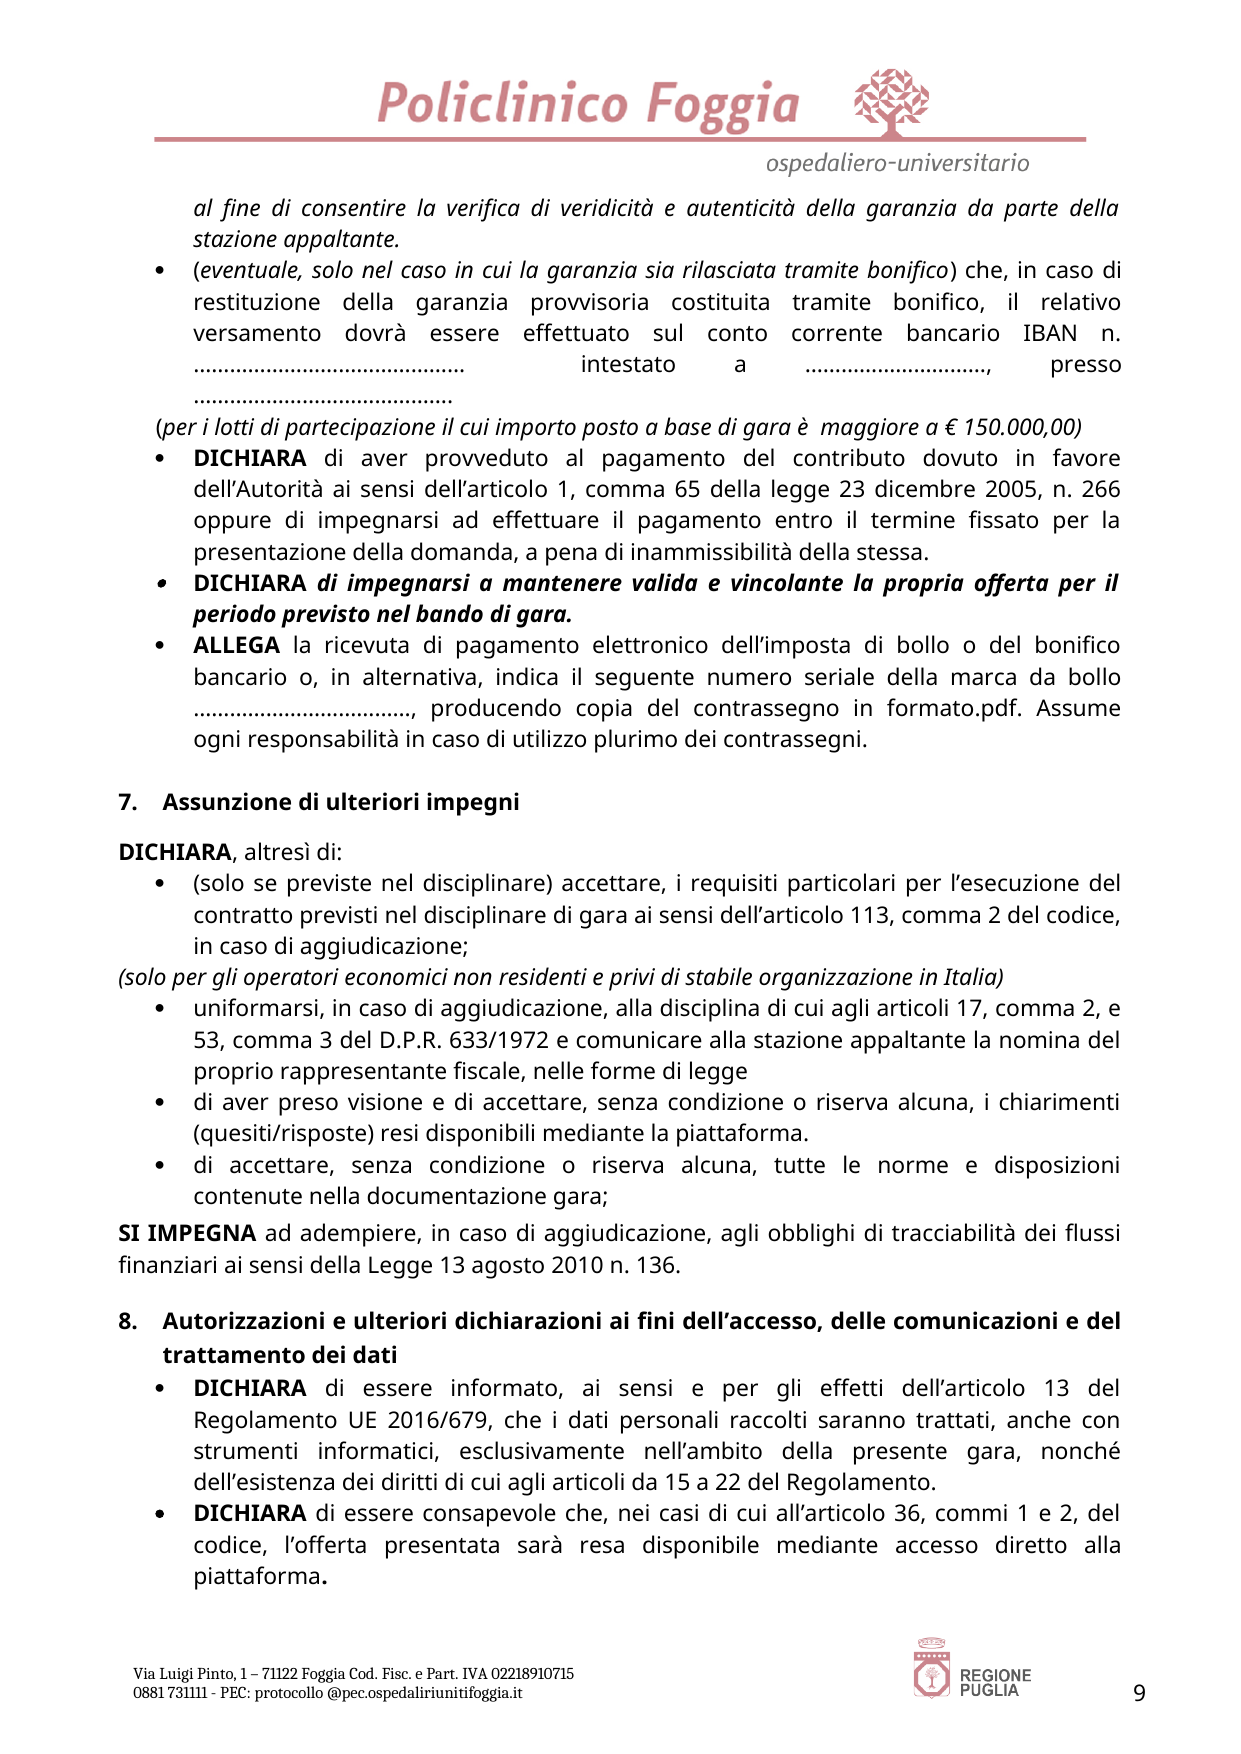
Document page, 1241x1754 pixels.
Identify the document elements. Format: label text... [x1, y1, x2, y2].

list (eventuale, solo nel caso in cui la garanzia sia rilasciata tramite bonifico) che, in caso di restituzione della garanzia provvisoria costituita tramite bonifico, il relativo versamento dovrà essere effettuato sul conto corrente bancario IBAN n. ……………………………………… intestato a …………………………, presso ……………………………………. [156, 254, 1122, 411]
list di accettare, senza condizione o riserva alcuna, tutte le norme e disposizioni contenute nella documentazione gara; [156, 1149, 1122, 1211]
text (per i lotti di partecipazione il cui importo posto a base di gara è maggiore a € 150.000,00) [156, 411, 1122, 442]
list DICHIARA di aver provveduto al pagamento del contributo dovuto in favore dell’Autorità ai sensi dell’articolo 1, comma 65 della legge 23 dicembre 2005, n. 266 oppure di impegnarsi ad effettuare il pagamento entro il termine fissato per la presentazione della domanda, a pena di inammissibilità della stessa. [156, 442, 1122, 567]
text SI IMPEGNA ad adempiere, in caso di aggiudicazione, agli obblighi di tracciabilità dei flussi finanziari ai sensi della Legge 13 agosto 2010 n. 136. [118, 1217, 1122, 1280]
list uniformarsi, in caso di aggiudicazione, alla disciplina di cui agli articoli 17, comma 2, e 53, comma 3 del D.P.R. 633/1972 e comunicare alla stazione appaltante la nomina del proprio rappresentante fiscale, nelle forme di legge [156, 992, 1122, 1086]
picture [153, 68, 1087, 177]
text (solo per gli operatori economici non residenti e privi di stabile organizzazione in Italia) [118, 961, 1122, 992]
list (solo se previste nel disciplinare) accettare, i requisiti particolari per l’esecuzione del contratto previsti nel disciplinare di gara ai sensi dell’articolo 113, comma 2 del codice, in caso di aggiudicazione; [156, 867, 1122, 961]
list DICHIARA di essere informato, ai sensi e per gli effetti dell’articolo 13 del Regolamento UE 2016/679, che i dati personali raccolti saranno trattati, anche con strumenti informatici, esclusivamente nell’ambito della presente gara, nonché dell’esistenza dei diritti di cui agli articoli da 15 a 22 del Regolamento. [156, 1372, 1122, 1497]
list ALLEGA la ricevuta di pagamento elettronico dell’imposta di bollo o del bonifico bancario o, in alternativa, indica il seguente numero seriale della marca da bollo ………………………………, producendo copia del contrassegno in formato.pdf. Assume ogni responsabilità in caso di utilizzo plurimo dei contrassegni. [156, 629, 1122, 754]
picture [913, 1637, 1031, 1699]
list Assunzione di ulteriori impegni [118, 786, 1122, 817]
list DICHIARA di impegnarsi a mantenere valida e vincolante la propria offerta per il periodo previsto nel bando di gara. [156, 567, 1122, 629]
list DICHIARA di essere consapevole che, nei casi di cui all’articolo 36, commi 1 e 2, del codice, l’offerta presentata sarà resa disponibile mediante accesso diretto alla piattaforma. [156, 1497, 1122, 1591]
list Autorizzazioni e ulteriori dichiarazioni ai fini dell’accesso, delle comunicazioni e del trattamento dei dati [118, 1305, 1122, 1370]
list di aver preso visione e di accettare, senza condizione o riserva alcuna, i chiarimenti (quesiti/risposte) resi disponibili mediante la piattaforma. [156, 1086, 1122, 1149]
text DICHIARA, altresì di: [118, 836, 1122, 867]
